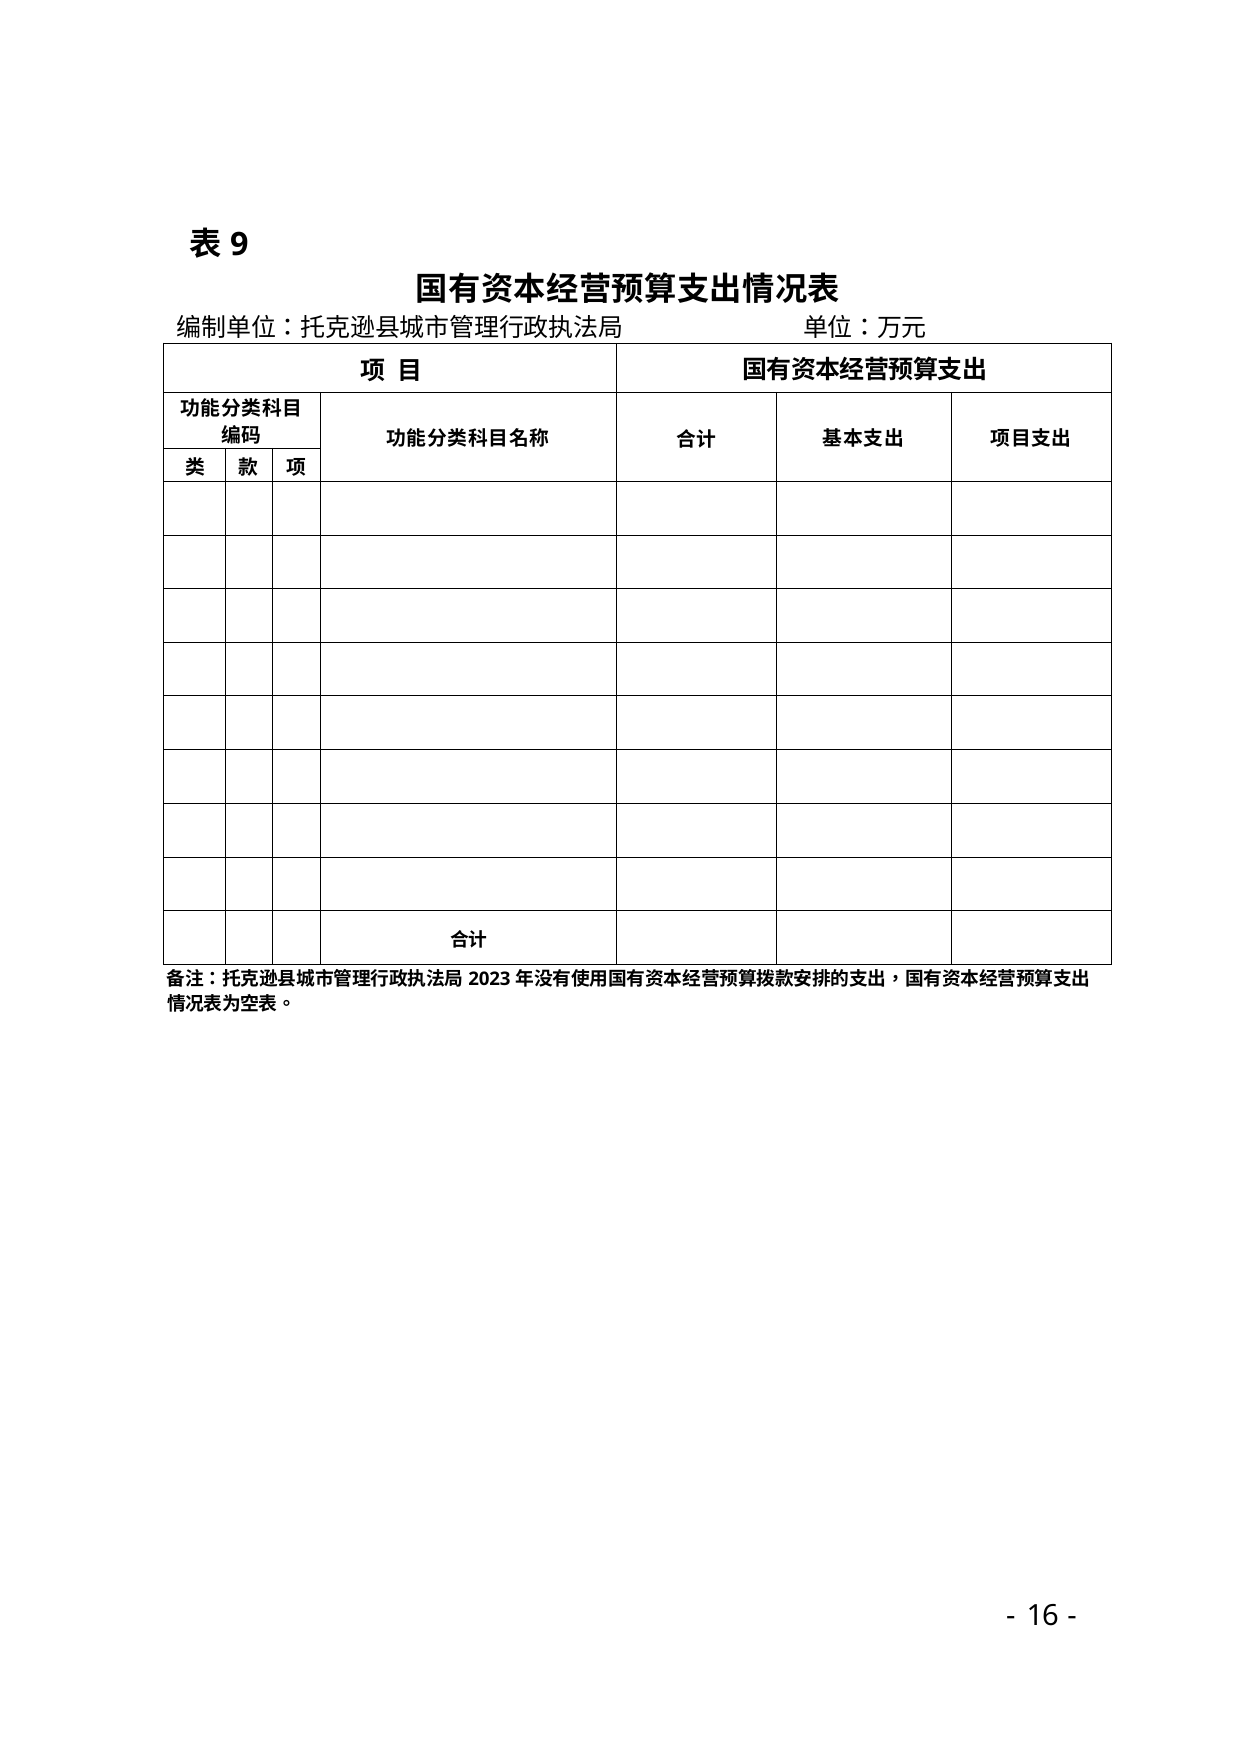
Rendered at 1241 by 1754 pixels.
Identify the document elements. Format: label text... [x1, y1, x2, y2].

table_cell [273, 536, 320, 588]
table_cell [952, 643, 1111, 695]
table_cell [952, 804, 1111, 856]
table_cell 功能分类科目名称 [321, 393, 616, 481]
table_cell [777, 858, 951, 910]
table_cell [952, 750, 1111, 803]
table_cell [226, 643, 272, 695]
table_cell [226, 804, 272, 856]
table_cell [777, 750, 951, 803]
table_cell [617, 589, 776, 642]
table_cell [617, 536, 776, 588]
table_cell [164, 858, 225, 910]
table_cell [617, 911, 776, 964]
table_cell [777, 482, 951, 535]
table_cell [777, 911, 951, 964]
table_cell [273, 643, 320, 695]
table_cell [226, 536, 272, 588]
table_cell [952, 482, 1111, 535]
table_cell [952, 589, 1111, 642]
table_cell [321, 482, 616, 535]
table_cell [617, 804, 776, 856]
table_cell [273, 804, 320, 856]
table_cell [273, 911, 320, 964]
table_cell 合计 [321, 911, 616, 964]
table_cell [164, 804, 225, 856]
text 编制单位：托克逊县城市管理行政执法局 单位：万元 [176, 312, 1112, 342]
table_cell [226, 911, 272, 964]
table_cell [952, 911, 1111, 964]
table_cell [226, 482, 272, 535]
table_cell [273, 858, 320, 910]
table_cell [617, 482, 776, 535]
table_cell [321, 804, 616, 856]
table_cell 款 [226, 449, 272, 481]
table_cell [321, 696, 616, 749]
table_cell [321, 643, 616, 695]
table_cell [164, 911, 225, 964]
table_cell 项 [273, 449, 320, 481]
table_cell [952, 696, 1111, 749]
table_cell 合计 [617, 393, 776, 481]
table_header 国有资本经营预算支出 [617, 344, 1111, 392]
table_cell [777, 696, 951, 749]
table_cell [321, 858, 616, 910]
table_cell 项目支出 [952, 393, 1111, 481]
table_cell [617, 696, 776, 749]
text 表 9 [189, 223, 1112, 264]
table_cell 功能分类科目 编码 [164, 393, 320, 448]
table_cell [777, 536, 951, 588]
table_cell 基本支出 [777, 393, 951, 481]
table_cell [273, 750, 320, 803]
table_cell [226, 589, 272, 642]
table_cell [273, 696, 320, 749]
table_cell [321, 536, 616, 588]
table_cell [321, 750, 616, 803]
table_header 项 目 [164, 344, 616, 392]
table_cell [617, 750, 776, 803]
table_cell [617, 858, 776, 910]
text 备注：托克逊县城市管理行政执法局 2023 年没有使用国有资本经营预算拨款安排的支出，国有资本经营预算支出 [166, 967, 1112, 990]
table_cell [617, 643, 776, 695]
text 国有资本经营预算支出情况表 [416, 268, 1112, 308]
table_cell [164, 696, 225, 749]
table_cell [777, 589, 951, 642]
table_cell [273, 589, 320, 642]
table_cell [164, 589, 225, 642]
table_cell [226, 696, 272, 749]
table_cell [777, 643, 951, 695]
table_cell [164, 536, 225, 588]
table_cell [164, 750, 225, 803]
table_cell [952, 858, 1111, 910]
table_cell [226, 750, 272, 803]
table_cell [226, 858, 272, 910]
table_cell [321, 589, 616, 642]
table_cell [777, 804, 951, 856]
table_cell [164, 482, 225, 535]
table_cell [273, 482, 320, 535]
table_cell 类 [164, 449, 225, 481]
table_cell [952, 536, 1111, 588]
table_cell [164, 643, 225, 695]
text 情况表为空表。 [167, 992, 1112, 1015]
